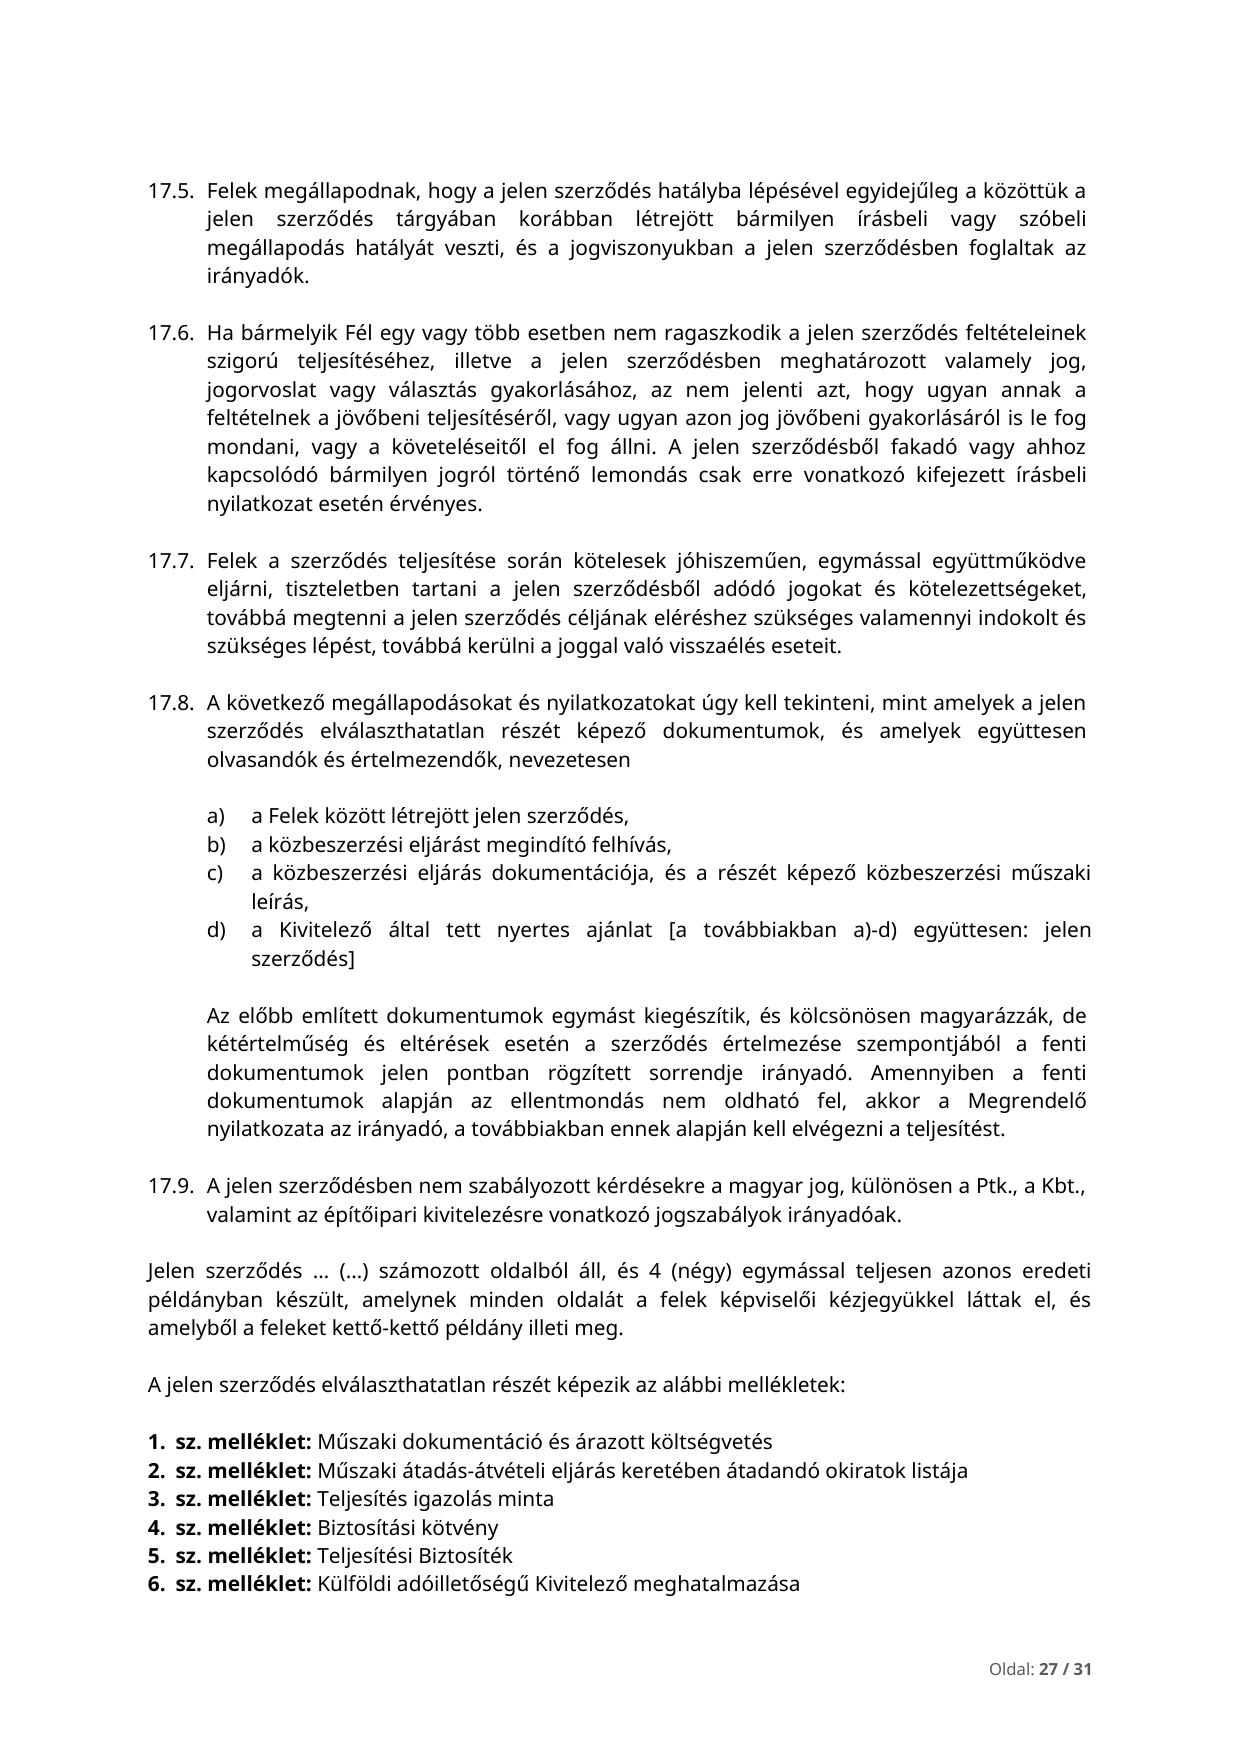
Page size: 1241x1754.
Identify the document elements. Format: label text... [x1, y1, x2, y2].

list A jelen szerződésben nem szabályozott kérdésekre a magyar jog, különösen a Ptk., a Kbt., valamint az építőipari kivitelezésre vonatkozó jogszabályok irányadóak. [148, 1171, 1088, 1228]
list a Felek között létrejött jelen szerződés, [207, 802, 1093, 830]
list sz. melléklet: Biztosítási kötvény [148, 1513, 1093, 1541]
text A jelen szerződés elválaszthatatlan részét képezik az alábbi mellékletek: [148, 1370, 1093, 1399]
list sz. melléklet: Teljesítés igazolás minta [148, 1484, 1093, 1513]
list sz. melléklet: Műszaki dokumentáció és árazott költségvetés [148, 1427, 1093, 1456]
text Az előbb említett dokumentumok egymást kiegészítik, és kölcsönösen magyarázzák, de kétértelműség és eltérések esetén a szerződés értelmezése szempontjából a fenti dokumentumok jelen pontban rögzített sorrendje irányadó. Amennyiben a fenti dokumentumok alapján az ellentmondás nem oldható fel, akkor a Megrendelő nyilatkozata az irányadó, a továbbiakban ennek alapján kell elvégezni a teljesítést. [207, 1001, 1088, 1143]
list sz. melléklet: Műszaki átadás-átvételi eljárás keretében átadandó okiratok listája [148, 1456, 1093, 1484]
list Felek megállapodnak, hogy a jelen szerződés hatályba lépésével egyidejűleg a közöttük a jelen szerződés tárgyában korábban létrejött bármilyen írásbeli vagy szóbeli megállapodás hatályát veszti, és a jogviszonyukban a jelen szerződésben foglaltak az irányadók. [148, 176, 1088, 290]
list a közbeszerzési eljárás dokumentációja, és a részét képező közbeszerzési műszaki leírás, [207, 858, 1093, 915]
list a közbeszerzési eljárást megindító felhívás, [207, 830, 1093, 858]
list sz. melléklet: Külföldi adóilletőségű Kivitelező meghatalmazása [148, 1569, 1093, 1598]
list a Kivitelező által tett nyertes ajánlat [a továbbiakban a)-d) együttesen: jelen szerződés] [207, 915, 1093, 972]
list Felek a szerződés teljesítése során kötelesek jóhiszeműen, egymással együttműködve eljárni, tiszteletben tartani a jelen szerződésből adódó jogokat és kötelezettségeket, továbbá megtenni a jelen szerződés céljának eléréshez szükséges valamennyi indokolt és szükséges lépést, továbbá kerülni a joggal való visszaélés eseteit. [148, 546, 1088, 659]
list sz. melléklet: Teljesítési Biztosíték [148, 1541, 1093, 1569]
list Ha bármelyik Fél egy vagy több esetben nem ragaszkodik a jelen szerződés feltételeinek szigorú teljesítéséhez, illetve a jelen szerződésben meghatározott valamely jog, jogorvoslat vagy választás gyakorlásához, az nem jelenti azt, hogy ugyan annak a feltételnek a jövőbeni teljesítéséről, vagy ugyan azon jog jövőbeni gyakorlásáról is le fog mondani, vagy a követeléseitől el fog állni. A jelen szerződésből fakadó vagy ahhoz kapcsolódó bármilyen jogról történő lemondás csak erre vonatkozó kifejezett írásbeli nyilatkozat esetén érvényes. [148, 318, 1088, 517]
text Jelen szerződés … (…) számozott oldalból áll, és 4 (négy) egymással teljesen azonos eredeti példányban készült, amelynek minden oldalát a felek képviselői kézjegyükkel láttak el, és amelyből a feleket kettő-kettő példány illeti meg. [148, 1257, 1093, 1342]
list A következő megállapodásokat és nyilatkozatokat úgy kell tekinteni, mint amelyek a jelen szerződés elválaszthatatlan részét képező dokumentumok, és amelyek együttesen olvasandók és értelmezendők, nevezetesen [148, 688, 1088, 773]
